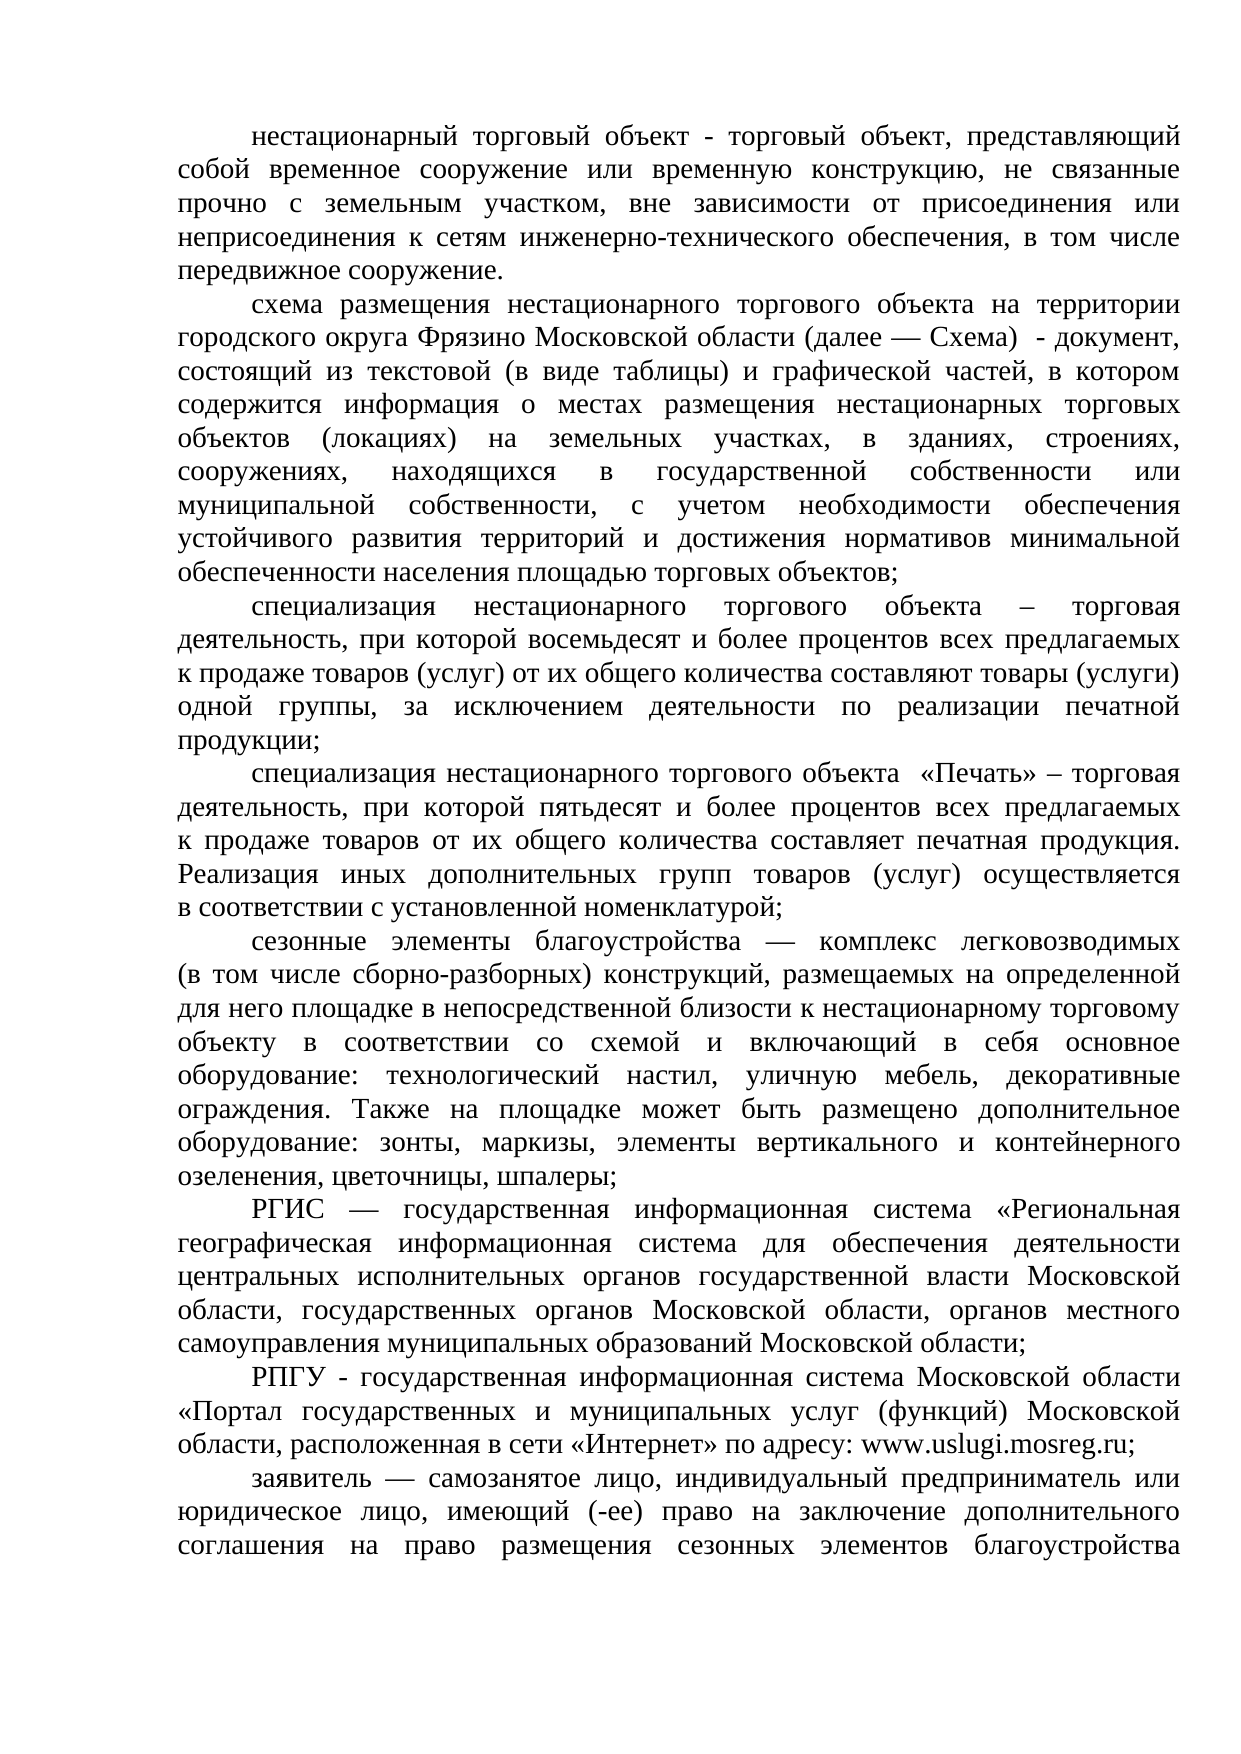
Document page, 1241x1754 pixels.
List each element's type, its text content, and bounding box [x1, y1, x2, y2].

text РПГУ - государственная информационная система Московской области «Портал государственных и муниципальных услуг (функций) Московской области, расположенная в сети «Интернет» по адресу: www.uslugi.mosreg.ru; [177, 1359, 1181, 1460]
text схема размещения нестационарного торгового объекта на территории городского округа Фрязино Московской области (далее — Схема) - документ, состоящий из текстовой (в виде таблицы) и графической частей, в котором содержится информация о местах размещения нестационарных торговых объектов (локациях) на земельных участках, в зданиях, строениях, сооружениях, находящихся в государственной собственности или муниципальной собственности, с учетом необходимости обеспечения устойчивого развития территорий и достижения нормативов минимальной обеспеченности населения площадью торговых объектов; [177, 286, 1181, 588]
text нестационарный торговый объект - торговый объект, представляющий собой временное сооружение или временную конструкцию, не связанные прочно с земельным участком, вне зависимости от присоединения или неприсоединения к сетям инженерно-технического обеспечения, в том числе передвижное сооружение. [177, 118, 1181, 286]
text специализация нестационарного торгового объекта «Печать» – торговая деятельность, при которой пятьдесят и более процентов всех предлагаемых к продаже товаров от их общего количества составляет печатная продукция. Реализация иных дополнительных групп товаров (услуг) осуществляется в соответствии с установленной номенклатурой; [177, 755, 1181, 923]
text специализация нестационарного торгового объекта – торговая деятельность, при которой восемьдесят и более процентов всех предлагаемых к продаже товаров (услуг) от их общего количества составляют товары (услуги) одной группы, за исключением деятельности по реализации печатной продукции; [177, 588, 1181, 755]
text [177, 1460, 1181, 1560]
text сезонные элементы благоустройства — комплекс легковозводимых (в том числе сборно-разборных) конструкций, размещаемых на определенной для него площадке в непосредственной близости к нестационарному торговому объекту в соответствии со схемой и включающий в себя основное оборудование: технологический настил, уличную мебель, декоративные ограждения. Также на площадке может быть размещено дополнительное оборудование: зонты, маркизы, элементы вертикального и контейнерного озеленения, цветочницы, шпалеры; [177, 923, 1181, 1191]
text РГИС — государственная информационная система «Региональная географическая информационная система для обеспечения деятельности центральных исполнительных органов государственной власти Московской области, государственных органов Московской области, органов местного самоуправления муниципальных образований Московской области; [177, 1191, 1181, 1359]
